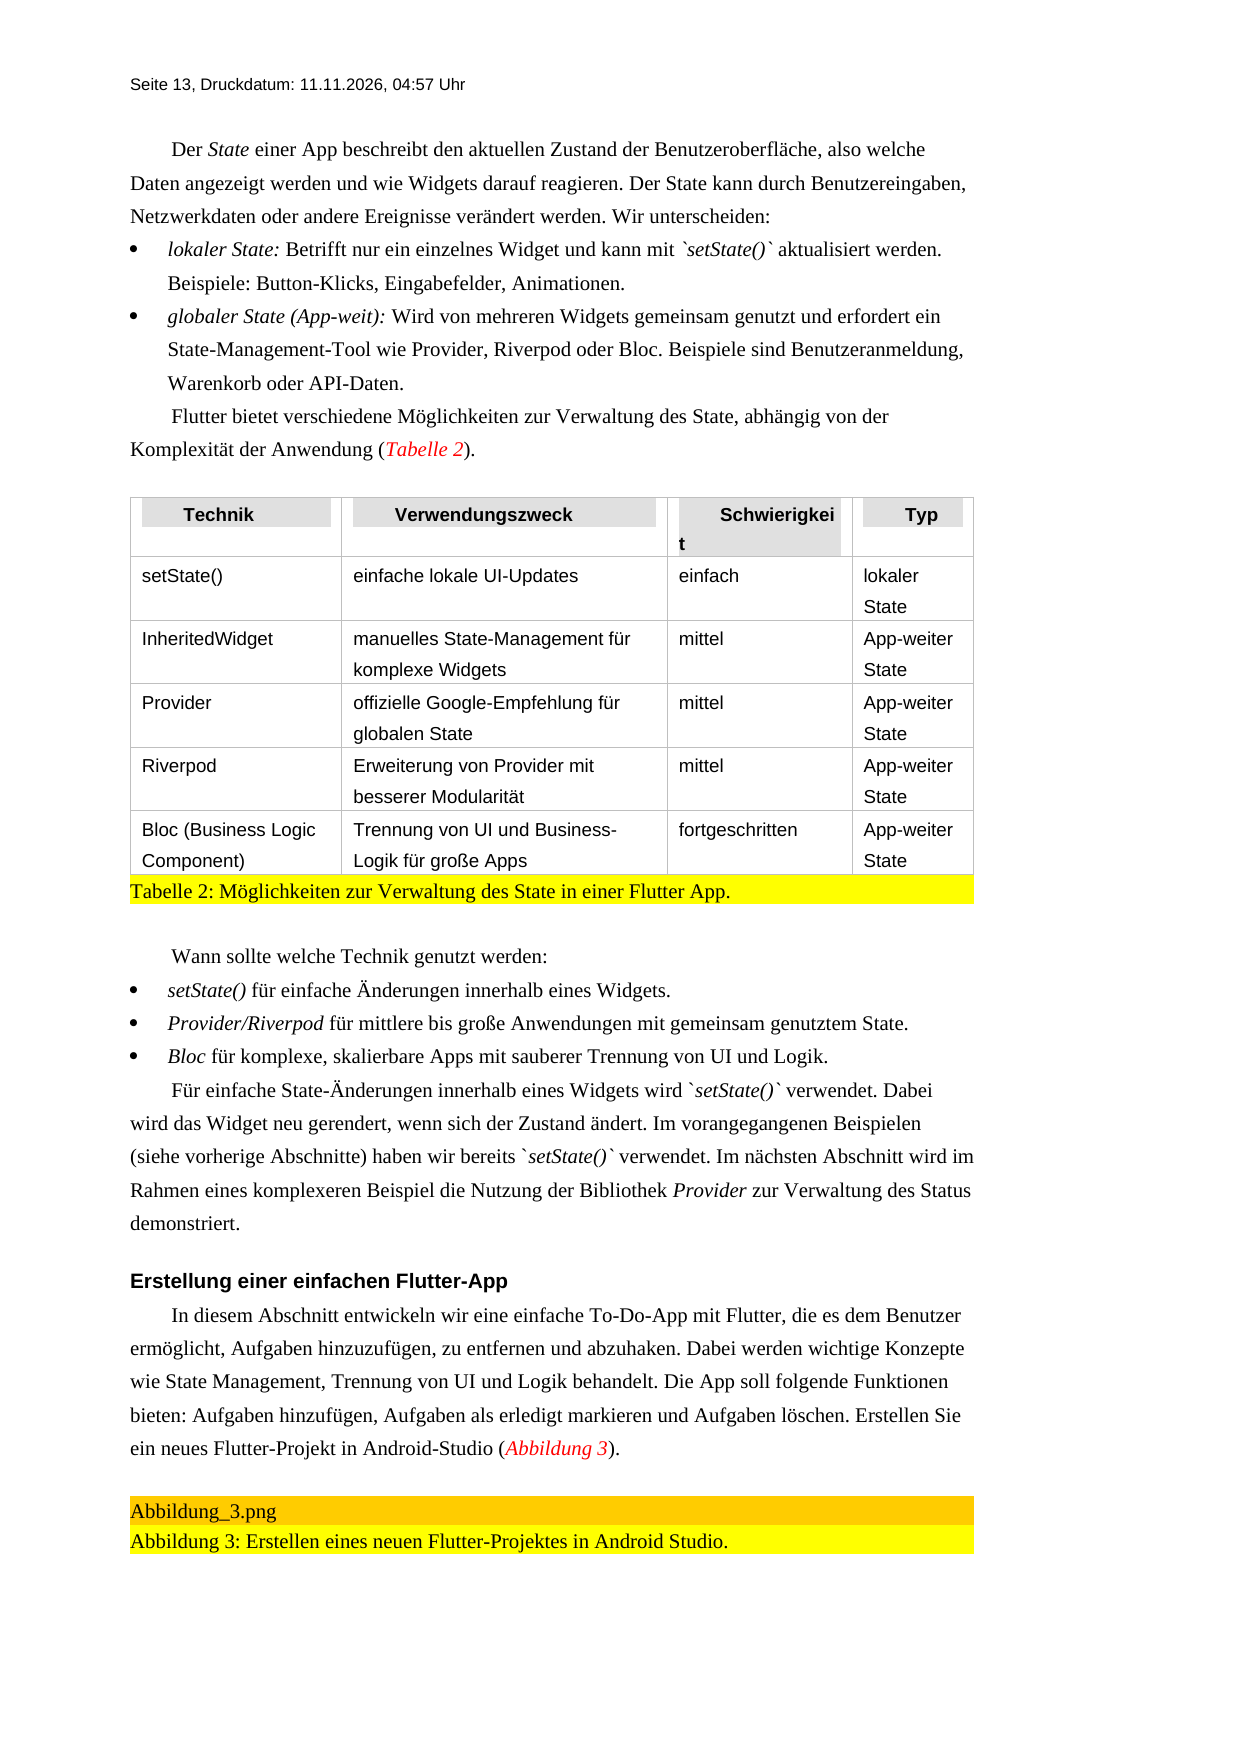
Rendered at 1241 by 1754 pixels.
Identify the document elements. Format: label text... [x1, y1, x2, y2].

text Flutter bietet verschiedene Möglichkeiten zur Verwaltung des State, abhängig von der Komplexität der Anwendung (Tabelle 2). [130, 397, 974, 463]
text Für einfache State-Änderungen innerhalb eines Widgets wird `setState()` verwendet. Dabei wird das Widget neu gerendert, wenn sich der Zustand ändert. Im vorangegangenen Beispielen (siehe vorherige Abschnitte) haben wir bereits `setState()` verwendet. Im nächsten Abschnitt wird im Rahmen eines komplexeren Beispiel die Nutzung der Bibliothek Provider zur Verwaltung des Status demonstriert. [130, 1071, 974, 1237]
table_cell mittel [668, 748, 852, 810]
table_cell Provider [131, 684, 341, 747]
table_cell offizielle Google-Empfehlung für globalen State [342, 684, 667, 747]
table_header Verwendungszweck [342, 498, 667, 556]
table_cell App-weiter State [853, 621, 973, 683]
table_cell App-weiter State [853, 811, 973, 874]
table_cell einfache lokale UI-Updates [342, 557, 667, 619]
table_cell App-weiter State [853, 748, 973, 810]
table_cell mittel [668, 684, 852, 747]
table_cell lokaler State [853, 557, 973, 619]
table_cell setState() [131, 557, 341, 619]
text Provider/Riverpod für mittlere bis große Anwendungen mit gemeinsam genutztem State. [130, 1004, 974, 1037]
table_cell Riverpod [131, 748, 341, 810]
table_cell manuelles State-Management für komplexe Widgets [342, 621, 667, 683]
table_cell fortgeschritten [668, 811, 852, 874]
table_cell Erweiterung von Provider mit besserer Modularität [342, 748, 667, 810]
text Der State einer App beschreibt den aktuellen Zustand der Benutzeroberfläche, also welche Daten angezeigt werden und wie Widgets darauf reagieren. Der State kann durch Benutzereingaben, Netzwerkdaten oder andere Ereignisse verändert werden. Wir unterscheiden: [130, 130, 974, 230]
text globaler State (App-weit): Wird von mehreren Widgets gemeinsam genutzt und erfordert ein State-Management-Tool wie Provider, Riverpod oder Bloc. Beispiele sind Benutzeranmeldung, Warenkorb oder API-Daten. [130, 297, 974, 397]
text Abbildung 3: Erstellen eines neuen Flutter-Projektes in Android Studio. [130, 1525, 974, 1554]
text Erstellung einer einfachen Flutter-App [130, 1262, 974, 1296]
text Wann sollte welche Technik genutzt werden: [130, 937, 974, 971]
text setState() für einfache Änderungen innerhalb eines Widgets. [130, 971, 974, 1004]
table_cell Bloc (Business Logic Component) [131, 811, 341, 874]
text Bloc für komplexe, skalierbare Apps mit sauberer Trennung von UI und Logik. [130, 1037, 974, 1071]
table_cell einfach [668, 557, 852, 619]
text Abbildung_3.png [130, 1496, 974, 1525]
table_header Typ [853, 498, 973, 556]
table_cell mittel [668, 621, 852, 683]
text Tabelle 2: Möglichkeiten zur Verwaltung des State in einer Flutter App. [130, 875, 974, 904]
text In diesem Abschnitt entwickeln wir eine einfache To-Do-App mit Flutter, die es dem Benutzer ermöglicht, Aufgaben hinzuzufügen, zu entfernen und abzuhaken. Dabei werden wichtige Konzepte wie State Management, Trennung von UI und Logik behandelt. Die App soll folgende Funktionen bieten: Aufgaben hinzufügen, Aufgaben als erledigt markieren und Aufgaben löschen. Erstellen Sie ein neues Flutter-Projekt in Android-Studio (Abbildung 3). [130, 1296, 974, 1462]
text lokaler State: Betrifft nur ein einzelnes Widget und kann mit `setState()` aktualisiert werden. Beispiele: Button-Klicks, Eingabefelder, Animationen. [130, 230, 974, 297]
table_cell App-weiter State [853, 684, 973, 747]
table_cell Trennung von UI und Business-Logik für große Apps [342, 811, 667, 874]
table_cell InheritedWidget [131, 621, 341, 683]
table_header Technik [131, 498, 341, 556]
